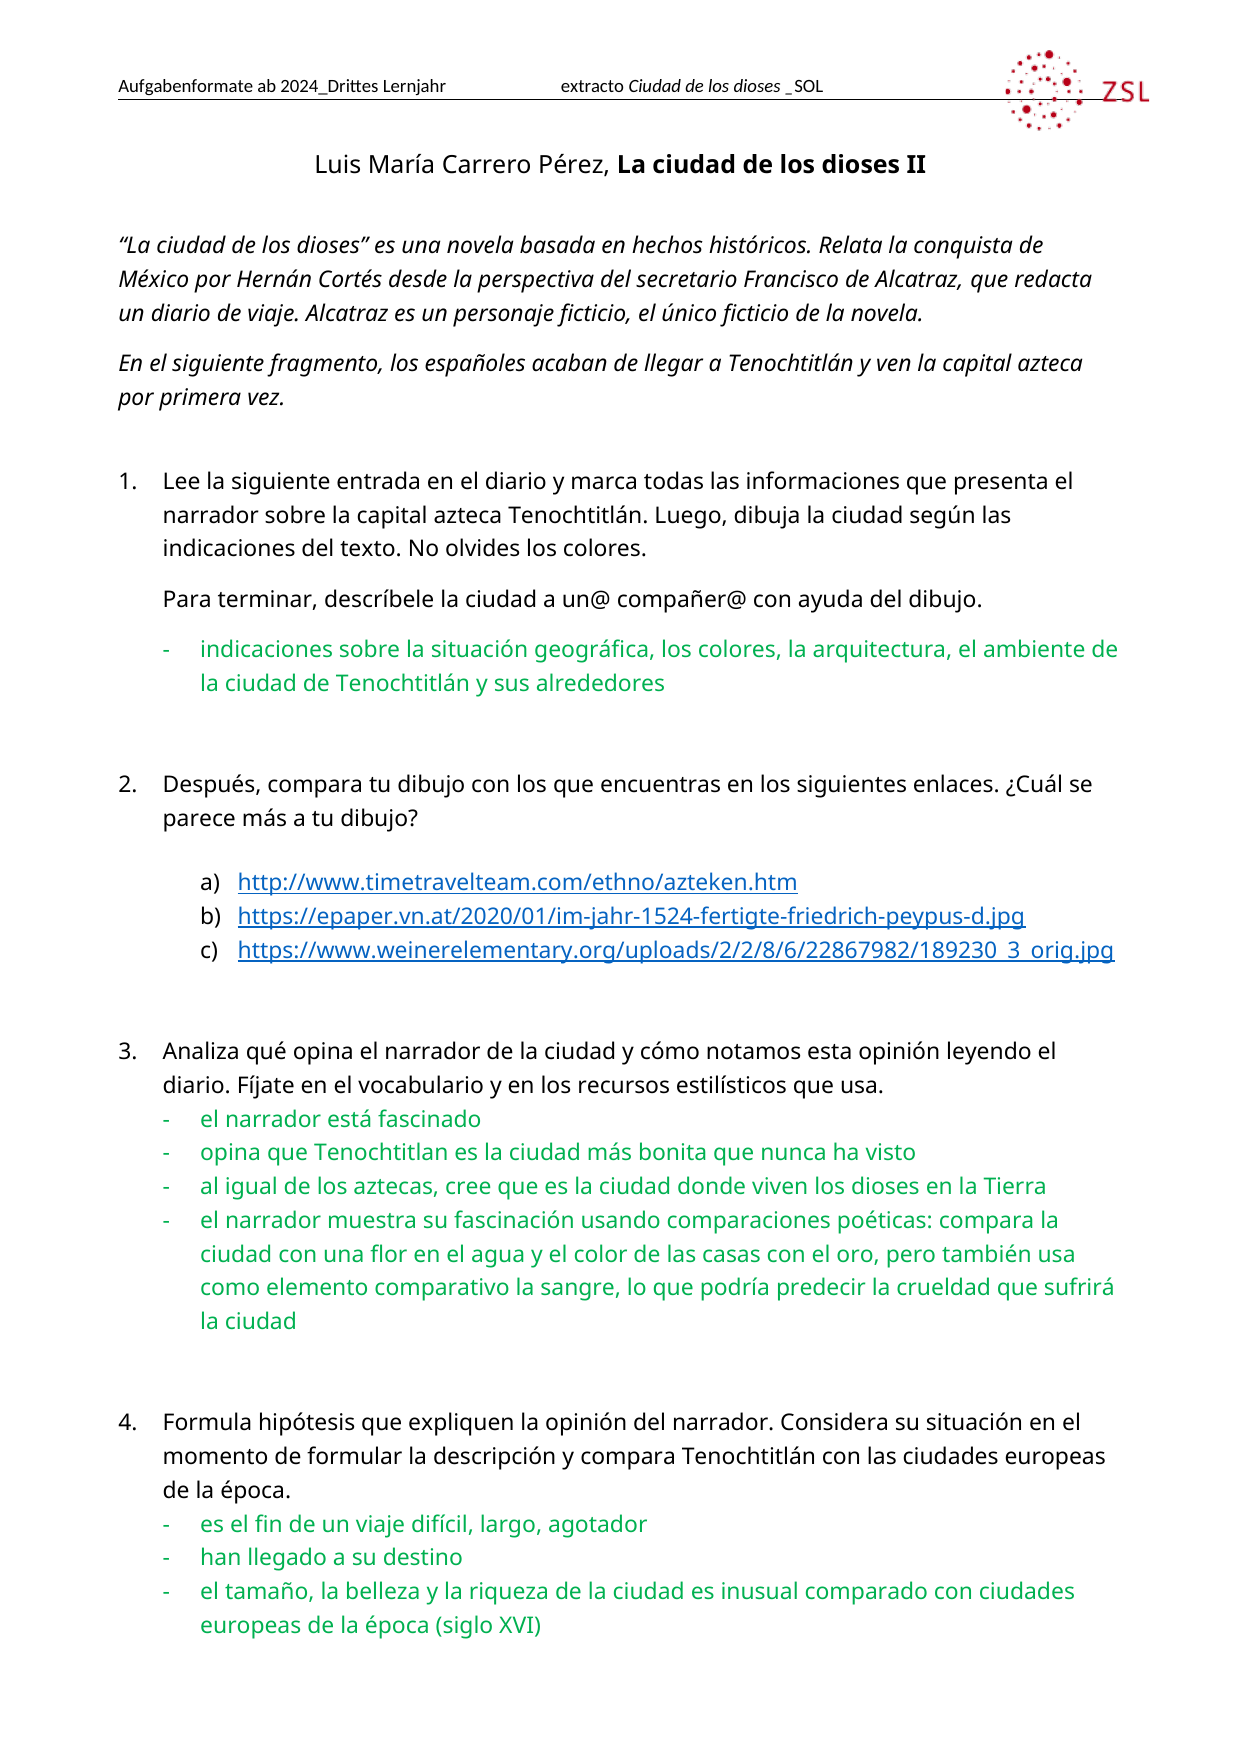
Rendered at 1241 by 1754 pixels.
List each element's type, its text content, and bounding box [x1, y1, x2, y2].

list Después, compara tu dibujo con los que encuentras en los siguientes enlaces. ¿Cuál se parece más a tu dibujo? [118, 768, 1122, 833]
list http://www.timetravelteam.com/ethno/azteken.htm [200, 866, 1122, 897]
list https://epaper.vn.at/2020/01/im-jahr-1524-fertigte-friedrich-peypus-d.jpg [200, 900, 1122, 931]
text Luis María Carrero Pérez, La ciudad de los dioses II [118, 147, 1122, 181]
list al igual de los aztecas, cree que es la ciudad donde viven los dioses en la Tierra [162, 1170, 1122, 1201]
text En el siguiente fragmento, los españoles acaban de llegar a Tenochtitlán y ven la capital azteca por primera vez. [118, 347, 1122, 412]
picture [1002, 49, 1149, 130]
list el tamaño, la belleza y la riqueza de la ciudad es inusual comparado con ciudades europeas de la época (siglo XVI) [162, 1575, 1122, 1640]
list Analiza qué opina el narrador de la ciudad y cómo notamos esta opinión leyendo el diario. Fíjate en el vocabulario y en los recursos estilísticos que usa. [118, 1035, 1122, 1100]
list el narrador muestra su fascinación usando comparaciones poéticas: compara la ciudad con una flor en el agua y el color de las casas con el oro, pero también usa como elemento comparativo la sangre, lo que podría predecir la crueldad que sufrirá la ciudad [162, 1204, 1122, 1336]
list Formula hipótesis que expliquen la opinión del narrador. Considera su situación en el momento de formular la descripción y compara Tenochtitlán con las ciudades europeas de la época. [118, 1406, 1122, 1505]
list es el fin de un viaje difícil, largo, agotador [162, 1507, 1122, 1539]
list el narrador está fascinado [162, 1102, 1122, 1134]
list han llegado a su destino [162, 1541, 1122, 1572]
text Para terminar, descríbele la ciudad a un@ compañer@ con ayuda del dibujo. [118, 583, 1122, 614]
list indicaciones sobre la situación geográfica, los colores, la arquitectura, el ambiente de la ciudad de Tenochtitlán y sus alrededores [162, 633, 1122, 698]
list opina que Tenochtitlan es la ciudad más bonita que nunca ha visto [162, 1136, 1122, 1167]
list https://www.weinerelementary.org/uploads/2/2/8/6/22867982/189230_3_orig.jpg [200, 934, 1122, 965]
text “La ciudad de los dioses” es una novela basada en hechos históricos. Relata la conquista de México por Hernán Cortés desde la perspectiva del secretario Francisco de Alcatraz, que redacta un diario de viaje. Alcatraz es un personaje ficticio, el único ficticio de la novela. [118, 229, 1122, 328]
list Lee la siguiente entrada en el diario y marca todas las informaciones que presenta el narrador sobre la capital azteca Tenochtitlán. Luego, dibuja la ciudad según las indicaciones del texto. No olvides los colores. [118, 465, 1122, 563]
